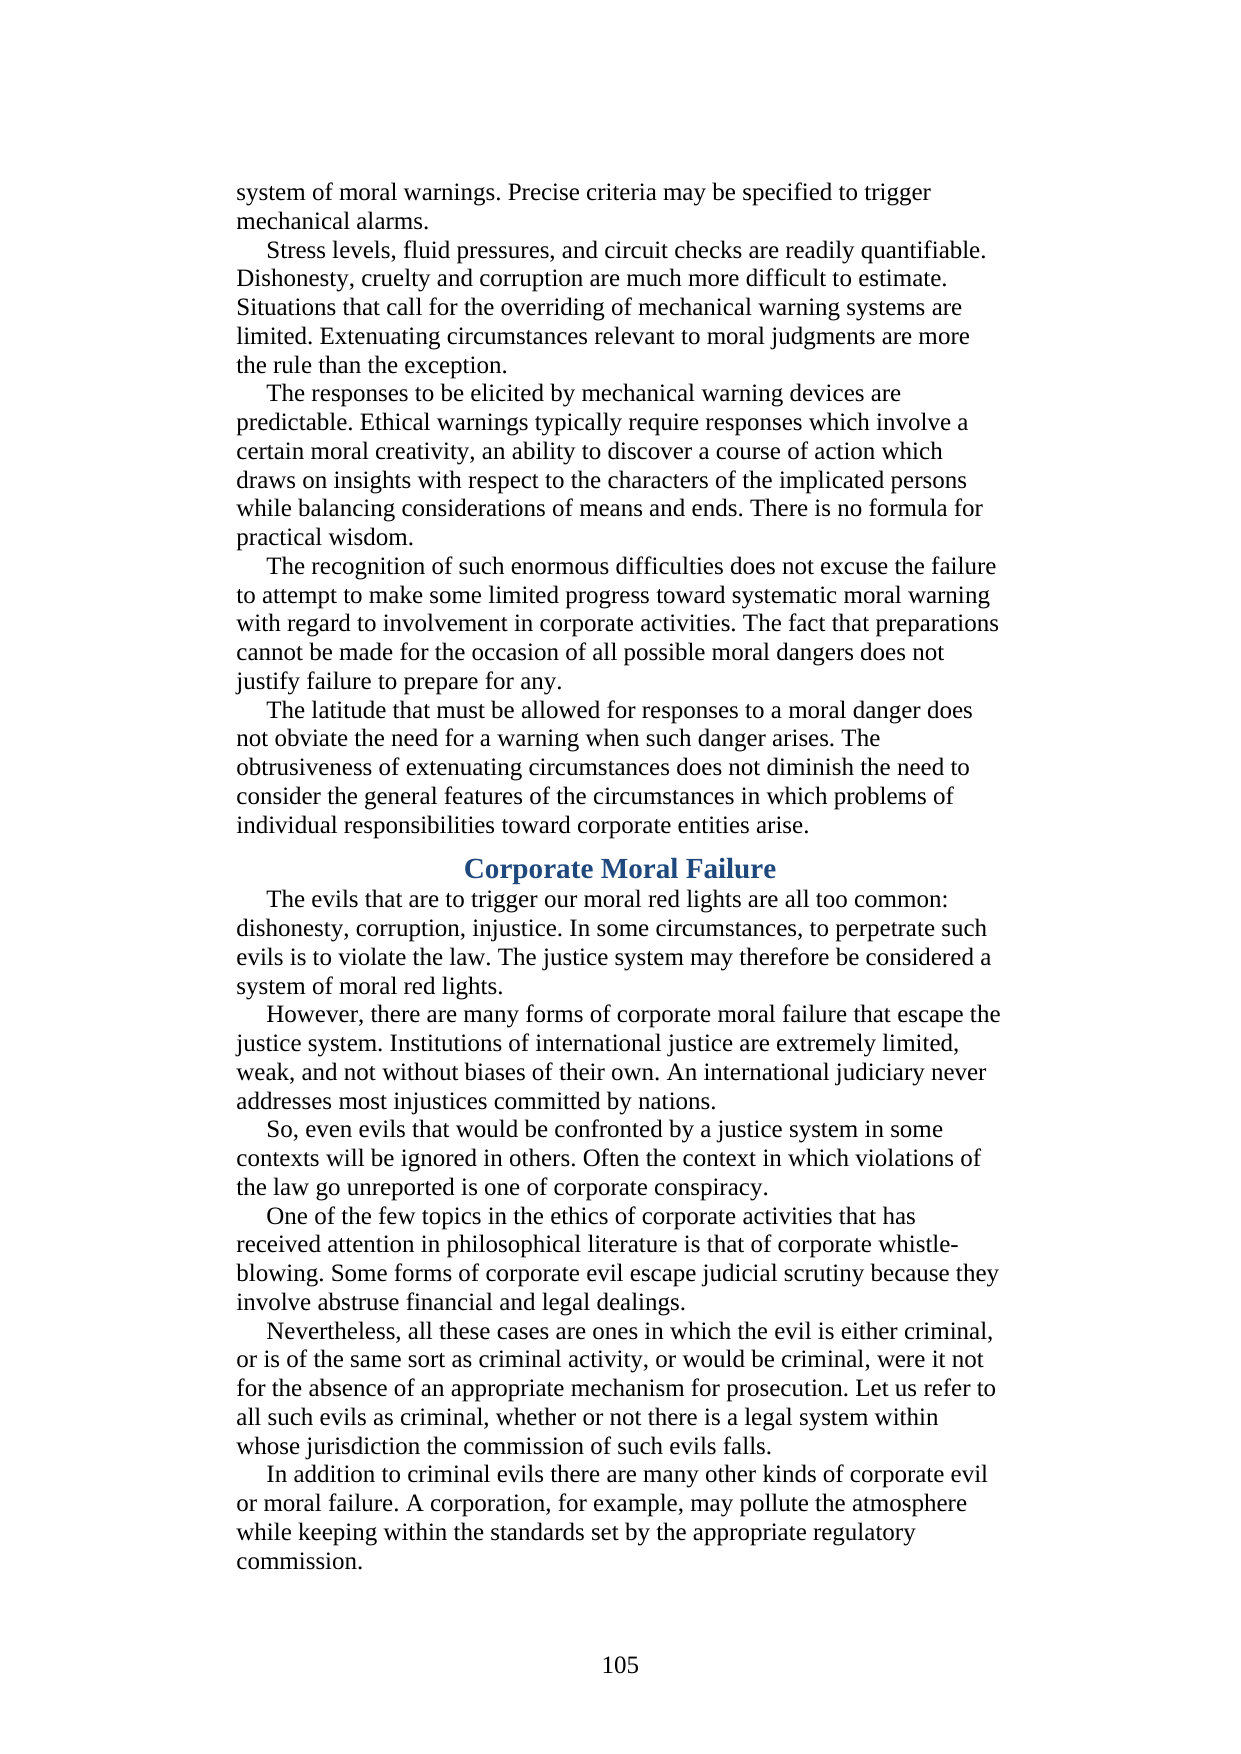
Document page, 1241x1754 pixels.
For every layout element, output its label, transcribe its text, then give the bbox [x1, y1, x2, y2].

text The latitude that must be allowed for responses to a moral danger does not obviate the need for a warning when such danger arises. The obtrusiveness of extenuating circumstances does not diminish the need to consider the general features of the circumstances in which problems of individual responsibilities toward corporate entities arise. [236, 695, 1004, 838]
text So, even evils that would be confronted by a justice system in some contexts will be ignored in others. Often the context in which violations of the law go unreported is one of corporate conspiracy. [236, 1114, 1004, 1201]
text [236, 177, 1004, 235]
text However, there are many forms of corporate moral failure that escape the justice system. Institutions of international justice are extremely limited, weak, and not without biases of their own. An international judiciary never addresses most injustices committed by nations. [236, 999, 1004, 1114]
text Stress levels, fluid pressures, and circuit checks are readily quantifiable. Dishonesty, cruelty and corruption are much more difficult to estimate. Situations that call for the overriding of mechanical warning systems are limited. Extenuating circumstances relevant to moral judgments are more the rule than the exception. [236, 235, 1004, 378]
text One of the few topics in the ethics of corporate activities that has received attention in philosophical literature is that of corporate whistle-blowing. Some forms of corporate evil escape judicial scrutiny because they involve abstruse financial and legal dealings. [236, 1201, 1004, 1316]
text In addition to criminal evils there are many other kinds of corporate evil or moral failure. A corporation, for example, may pollute the atmosphere while keeping within the standards set by the appropriate regulatory commission. [236, 1459, 1004, 1574]
subtitle Corporate Moral Failure [236, 851, 1004, 884]
text Nevertheless, all these cases are ones in which the evil is either criminal, or is of the same sort as criminal activity, or would be criminal, were it not for the absence of an appropriate mechanism for prosecution. Let us refer to all such evils as criminal, whether or not there is a legal system within whose jurisdiction the commission of such evils falls. [236, 1316, 1004, 1459]
text The responses to be elicited by mechanical warning devices are predictable. Ethical warnings typically require responses which involve a certain moral creativity, an ability to discover a course of action which draws on insights with respect to the characters of the implicated persons while balancing considerations of means and ends. There is no formula for practical wisdom. [236, 378, 1004, 551]
text The recognition of such enormous difficulties does not excuse the failure to attempt to make some limited progress toward systematic moral warning with regard to involvement in corporate activities. The fact that preparations cannot be made for the occasion of all possible moral dangers does not justify failure to prepare for any. [236, 551, 1004, 695]
text The evils that are to trigger our moral red lights are all too common: dishonesty, corruption, injustice. In some circumstances, to perpetrate such evils is to violate the law. The justice system may therefore be considered a system of moral red lights. [236, 884, 1004, 999]
